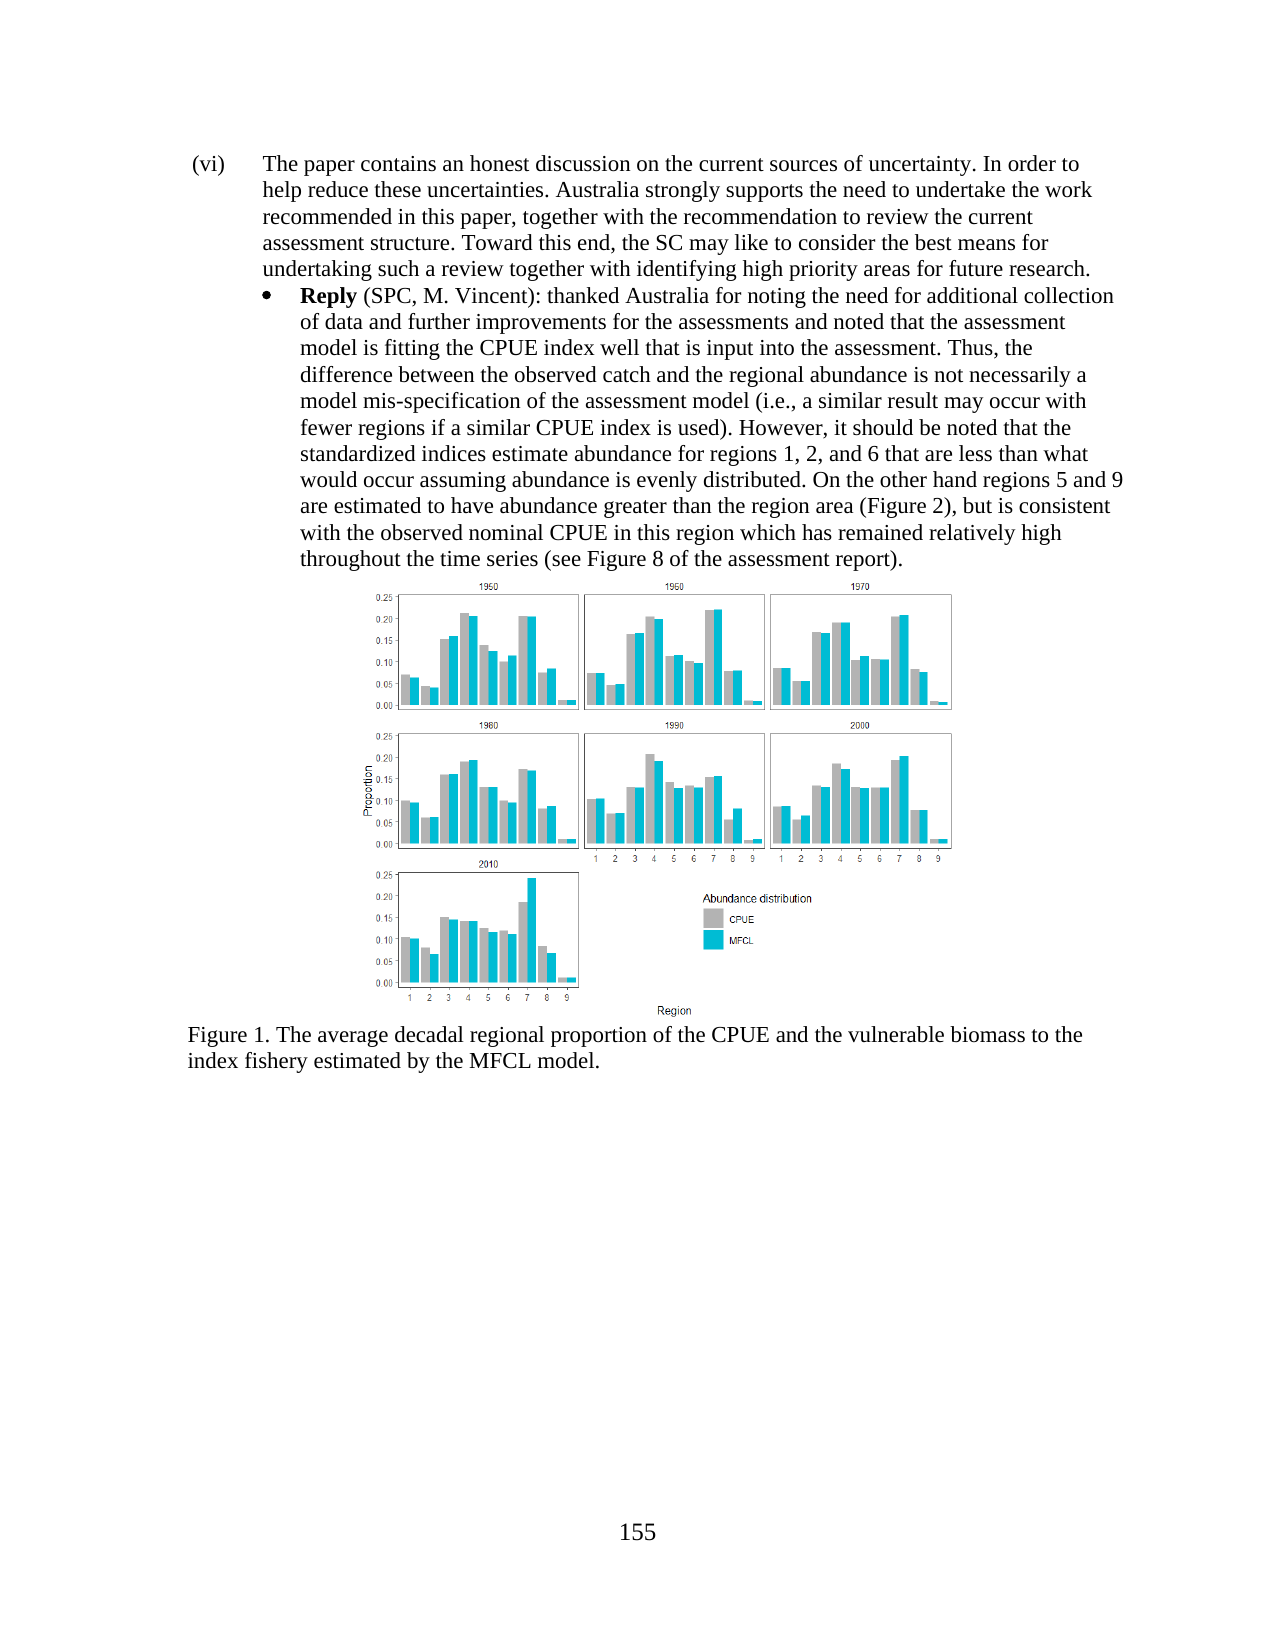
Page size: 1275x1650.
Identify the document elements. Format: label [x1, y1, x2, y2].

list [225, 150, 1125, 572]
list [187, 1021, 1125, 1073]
picture [357, 571, 956, 1021]
